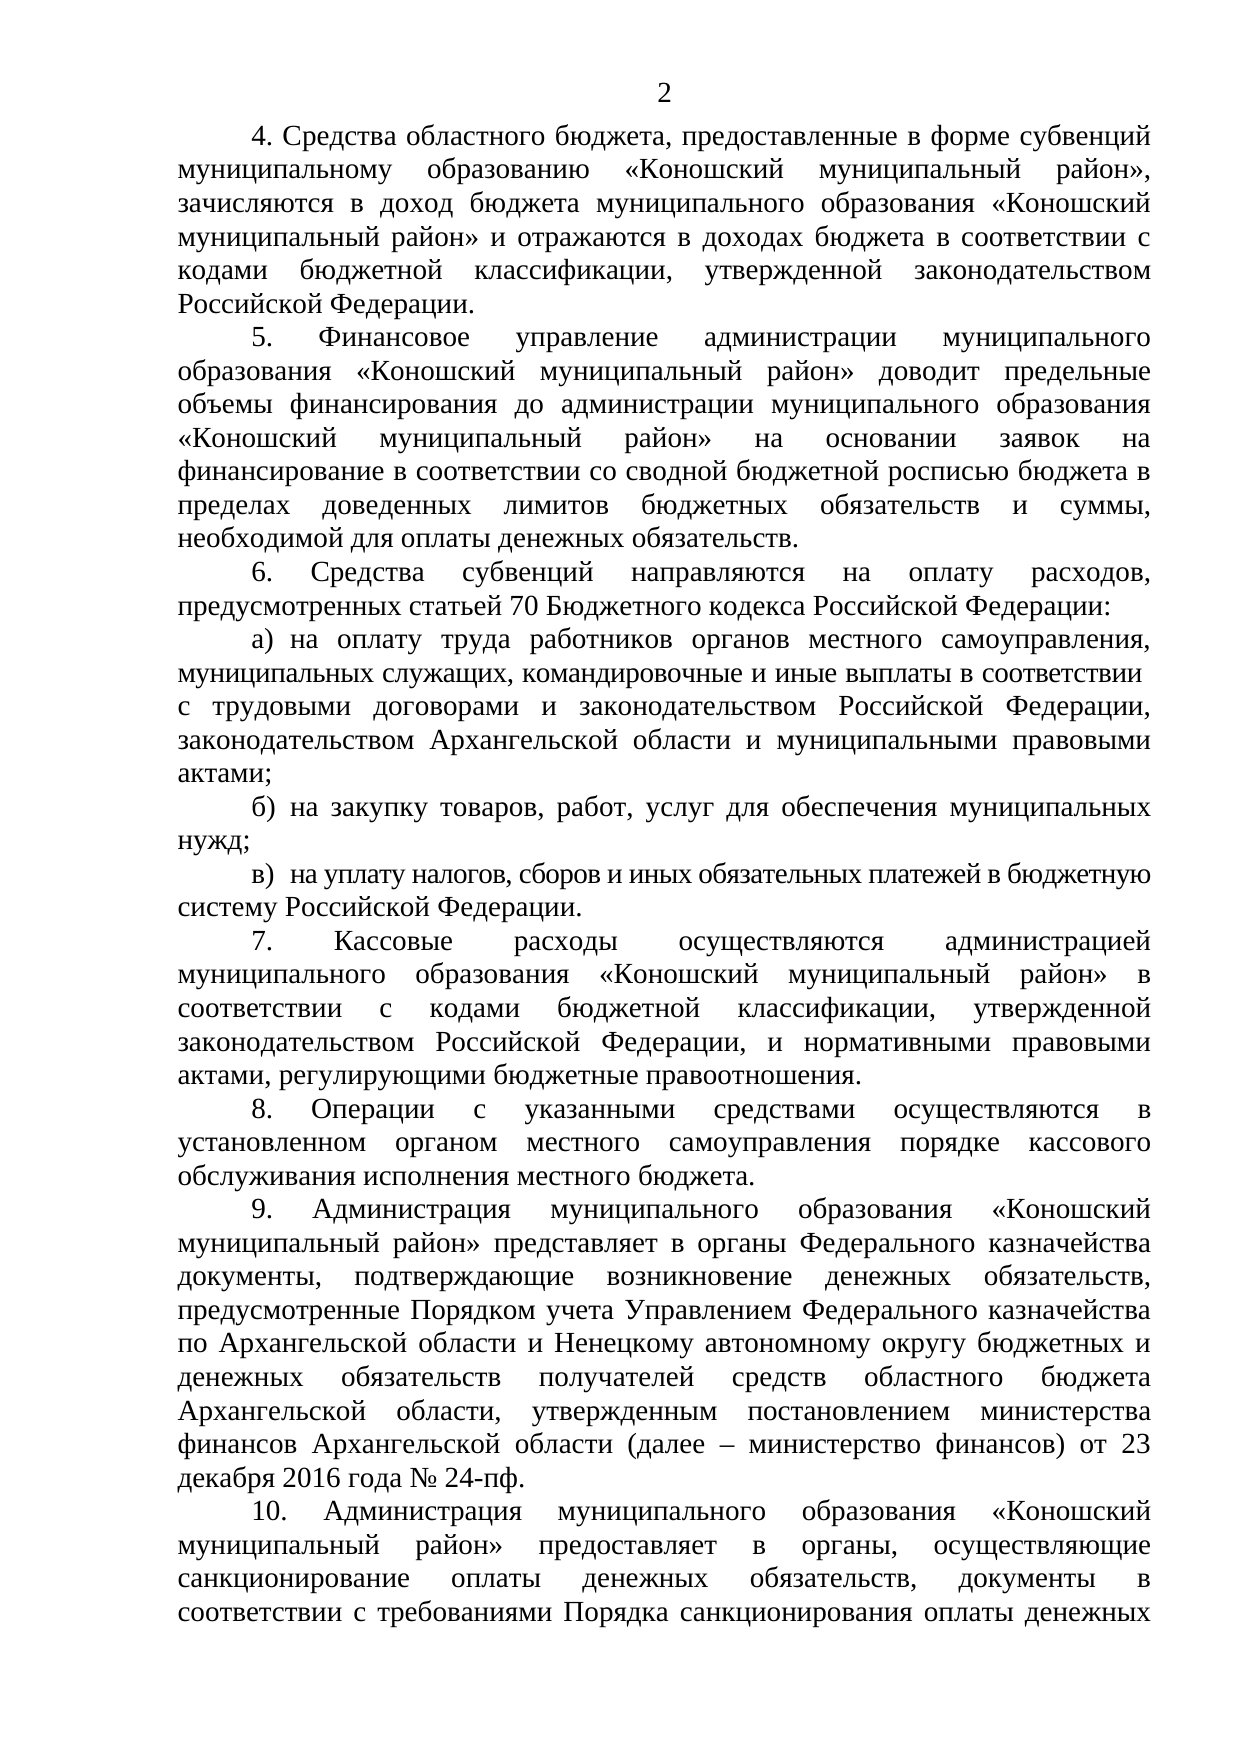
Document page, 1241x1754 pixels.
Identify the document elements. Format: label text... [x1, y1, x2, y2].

text 9. Администрация муниципального образования «Коношский муниципальный район» представляет в органы Федерального казначейства документы, подтверждающие возникновение денежных обязательств, предусмотренные Порядком учета Управлением Федерального казначейства по Архангельской области и Ненецкому автономному округу бюджетных и денежных обязательств получателей средств областного бюджета Архангельской области, утвержденным постановлением министерства финансов Архангельской области (далее – министерство финансов) от 23 декабря 2016 года № 24-пф. [177, 1191, 1152, 1493]
list на уплату налогов, сборов и иных обязательных платежей в бюджетную систему Российской Федерации. [177, 856, 1152, 923]
text 8. Операции с указанными средствами осуществляются в установленном органом местного самоуправления порядке кассового обслуживания исполнения местного бюджета. [177, 1091, 1152, 1191]
list на закупку товаров, работ, услуг для обеспечения муниципальных нужд; [177, 789, 1152, 856]
text 6. Средства субвенций направляются на оплату расходов, предусмотренных статьей 70 Бюджетного кодекса Российской Федерации: [177, 554, 1152, 621]
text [177, 1493, 1152, 1627]
text 7. Кассовые расходы осуществляются администрацией муниципального образования «Коношский муниципальный район» в соответствии с кодами бюджетной классификации, утвержденной законодательством Российской Федерации, и нормативными правовыми актами, регулирующими бюджетные правоотношения. [177, 923, 1152, 1091]
list на оплату труда работников органов местного самоуправления, муниципальных служащих, командировочные и иные выплаты в соответствии с трудовыми договорами и законодательством Российской Федерации, законодательством Архангельской области и муниципальными правовыми актами; [177, 621, 1152, 789]
text 5. Финансовое управление администрации муниципального образования «Коношский муниципальный район» доводит предельные объемы финансирования до администрации муниципального образования «Коношский муниципальный район» на основании заявок на финансирование в соответствии со сводной бюджетной росписью бюджета в пределах доведенных лимитов бюджетных обязательств и суммы, необходимой для оплаты денежных обязательств. [177, 319, 1152, 554]
text 4. Средства областного бюджета, предоставленные в форме субвенций муниципальному образованию «Коношский муниципальный район», зачисляются в доход бюджета муниципального образования «Коношский муниципальный район» и отражаются в доходах бюджета в соответствии с кодами бюджетной классификации, утвержденной законодательством Российской Федерации. [177, 118, 1152, 319]
